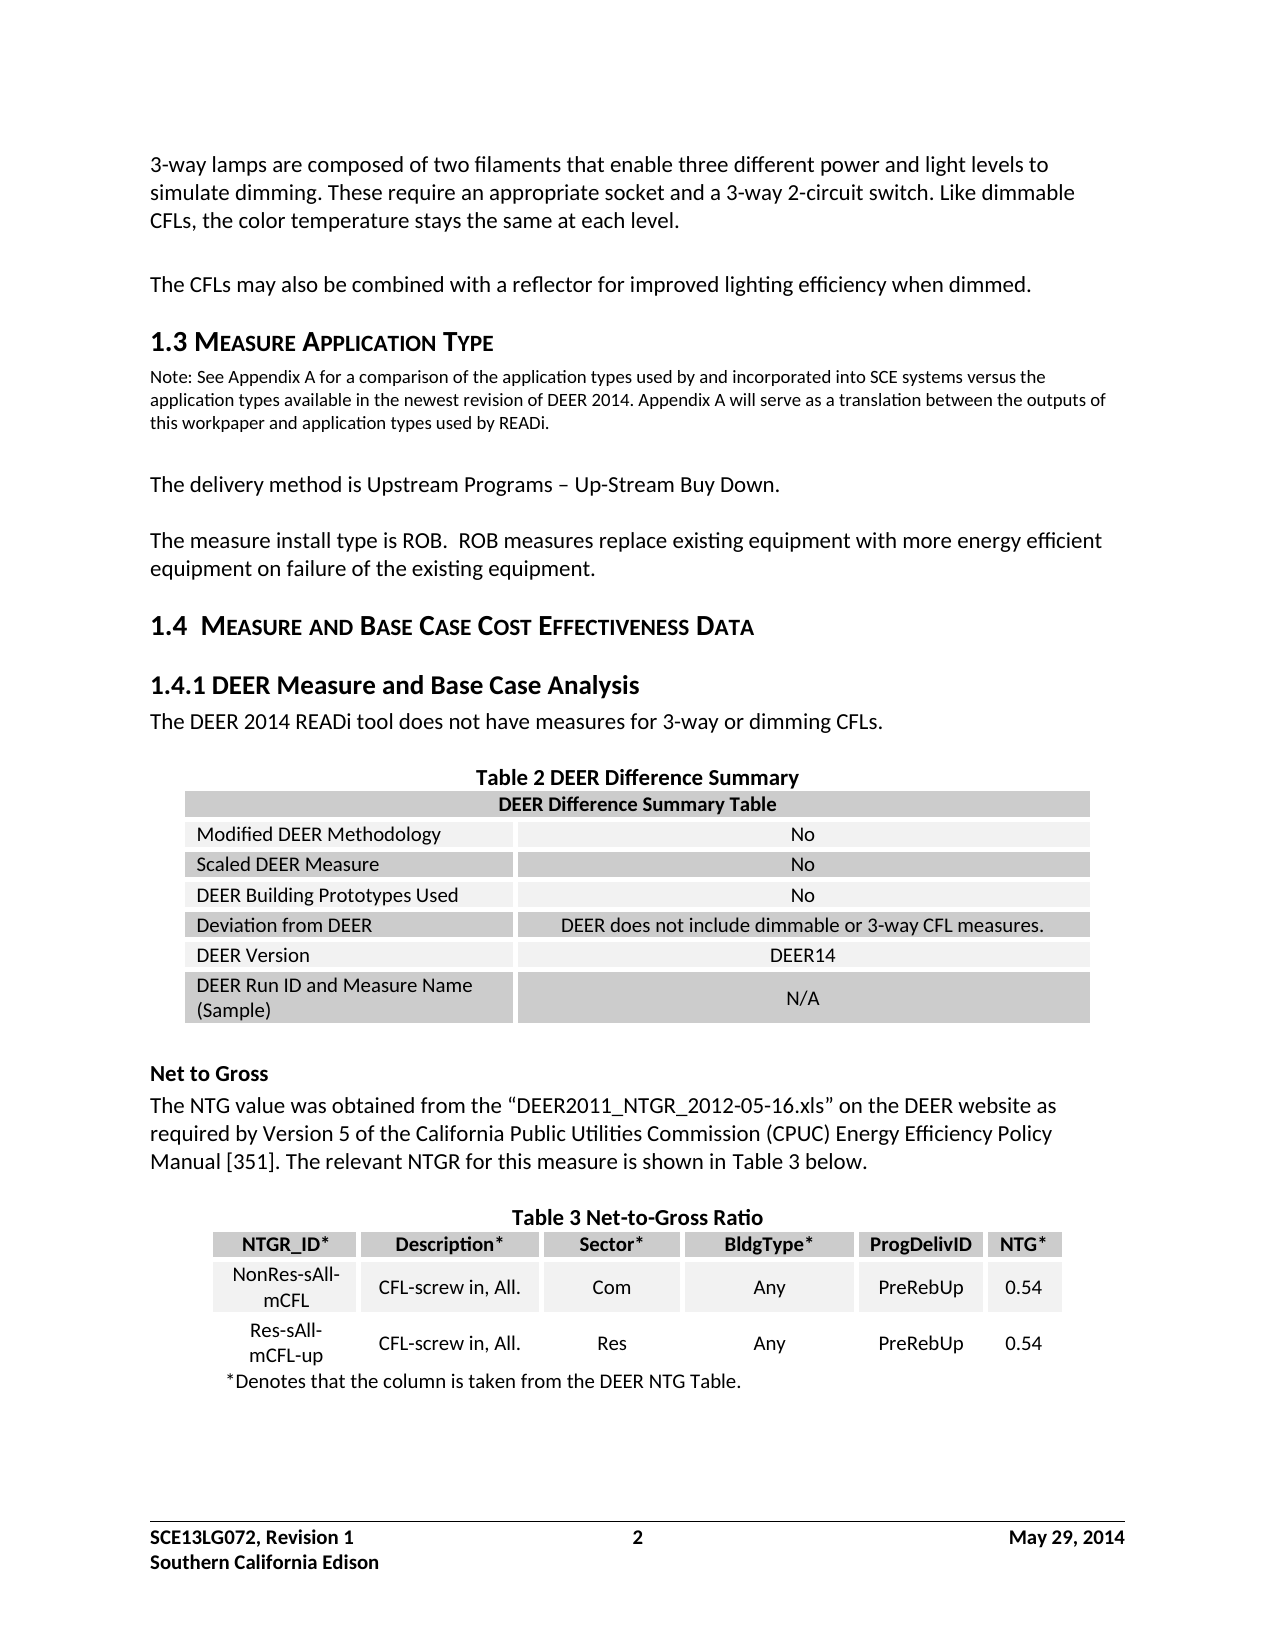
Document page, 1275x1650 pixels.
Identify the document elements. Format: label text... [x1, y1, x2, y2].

table_header ProgDelivID [859, 1232, 983, 1257]
text Note: See Appendix A for a comparison of the application types used by and incorporated into SCE systems versus the application types available in the newest revision of DEER 2014. Appendix A will serve as a translation between the outputs of this workpaper and application types used by READi. [150, 365, 1125, 434]
table_cell CFL-screw in, All. [361, 1262, 539, 1312]
table_cell Deviation from DEER [185, 912, 513, 937]
table_header Description* [361, 1232, 539, 1257]
table_cell NonRes-sAll-mCFL [213, 1262, 356, 1312]
table_cell 0.54 [988, 1317, 1062, 1368]
subtitle 1.4 Measure and Base Case Cost Effectiveness Data [150, 607, 1125, 643]
table_cell No [518, 822, 1090, 847]
table_cell Modified DEER Methodology [185, 822, 513, 847]
text The NTG value was obtained from the “DEER2011_NTGR_2012-05-16.xls” on the DEER website as required by Version 5 of the California Public Utilities Commission (CPUC) Energy Efficiency Policy Manual [351]. The relevant NTGR for this measure is shown in Table 3 below. [150, 1091, 1125, 1176]
table_cell Com [544, 1262, 680, 1312]
table_header BldgType* [685, 1232, 854, 1257]
text Table 2 DEER Difference Summary [150, 763, 1125, 791]
text Net to Gross [150, 1059, 1125, 1087]
table_cell DEER14 [518, 942, 1090, 967]
table_cell Any [685, 1262, 854, 1312]
table_cell N/A [518, 972, 1090, 1023]
table_cell Any [685, 1317, 854, 1368]
text The DEER 2014 READi tool does not have measures for 3-way or dimming CFLs. [150, 707, 1125, 735]
text The CFLs may also be combined with a reflector for improved lighting efficiency when dimmed. [150, 270, 1125, 298]
table_cell PreRebUp [859, 1262, 983, 1312]
table_cell 0.54 [988, 1262, 1062, 1312]
table_cell CFL-screw in, All. [361, 1317, 539, 1368]
subtitle 1.4.1 DEER Measure and Base Case Analysis [150, 668, 1125, 701]
subtitle 1.3 Measure Application Type [150, 323, 1125, 359]
table_cell PreRebUp [859, 1317, 983, 1368]
text The delivery method is Upstream Programs – Up-Stream Buy Down. [150, 470, 1125, 498]
table_cell Scaled DEER Measure [185, 852, 513, 877]
table_cell DEER Building Prototypes Used [185, 882, 513, 907]
text 3-way lamps are composed of two filaments that enable three different power and light levels to simulate dimming. These require an appropriate socket and a 3-way 2-circuit switch. Like dimmable CFLs, the color temperature stays the same at each level. [150, 150, 1125, 234]
table_cell DEER Run ID and Measure Name (Sample) [185, 972, 513, 1023]
table_header NTGR_ID* [213, 1232, 356, 1257]
text The measure install type is ROB. ROB measures replace existing equipment with more energy efficient equipment on failure of the existing equipment. [150, 526, 1125, 582]
text *Denotes that the column is taken from the DEER NTG Table. [150, 1368, 1125, 1393]
table_header NTG* [988, 1232, 1062, 1257]
table_cell No [518, 882, 1090, 907]
table_header DEER Difference Summary Table [185, 791, 1090, 817]
table_cell DEER Version [185, 942, 513, 967]
table_cell DEER does not include dimmable or 3-way CFL measures. [518, 912, 1090, 937]
table_header Sector* [544, 1232, 680, 1257]
table_cell Res-sAll-mCFL-up [213, 1317, 356, 1368]
table_cell No [518, 852, 1090, 877]
text Table 3 Net-to-Gross Ratio [150, 1203, 1125, 1232]
table_cell Res [544, 1317, 680, 1368]
